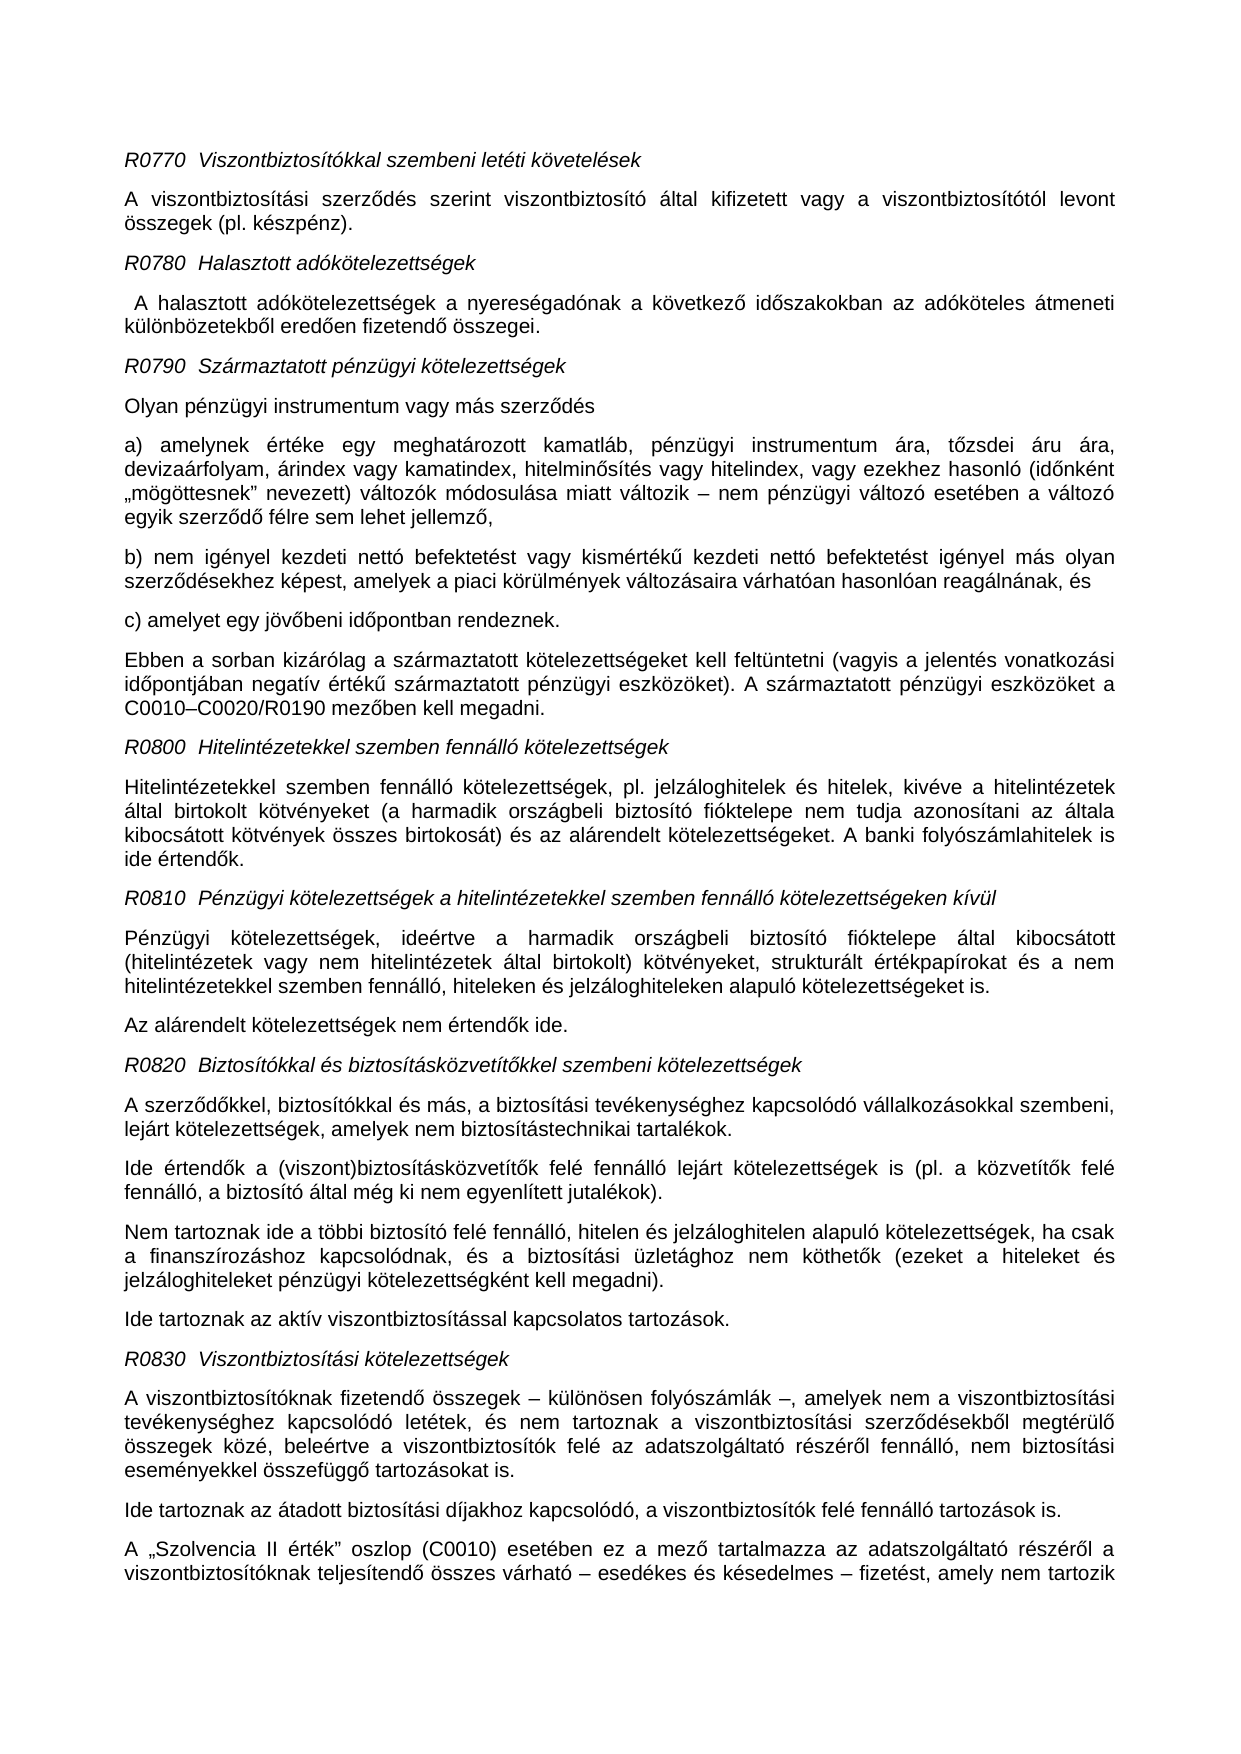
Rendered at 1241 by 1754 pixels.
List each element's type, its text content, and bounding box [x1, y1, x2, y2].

text Pénzügyi kötelezettségek, ideértve a harmadik országbeli biztosító fióktelepe által kibocsátott (hitelintézetek vagy nem hitelintézetek által birtokolt) kötvényeket, strukturált értékpapírokat és a nem hitelintézetekkel szemben fennálló, hiteleken és jelzáloghiteleken alapuló kötelezettségeket is. [124, 926, 1116, 998]
text Ebben a sorban kizárólag a származtatott kötelezettségeket kell feltüntetni (vagyis a jelentés vonatkozási időpontjában negatív értékű származtatott pénzügyi eszközöket). A származtatott pénzügyi eszközöket a C0010–C0020/R0190 mezőben kell megadni. [124, 648, 1116, 719]
text A viszontbiztosítási szerződés szerint viszontbiztosító által kifizetett vagy a viszontbiztosítótól levont összegek (pl. készpénz). [124, 187, 1116, 235]
text R0790 Származtatott pénzügyi kötelezettségek [124, 354, 1116, 378]
text Hitelintézetekkel szemben fennálló kötelezettségek, pl. jelzáloghitelek és hitelek, kivéve a hitelintézetek által birtokolt kötvényeket (a harmadik országbeli biztosító fióktelepe nem tudja azonosítani az általa kibocsátott kötvények összes birtokosát) és az alárendelt kötelezettségeket. A banki folyószámlahitelek is ide értendők. [124, 775, 1116, 871]
text R0780 Halasztott adókötelezettségek [124, 251, 1116, 275]
text Olyan pénzügyi instrumentum vagy más szerződés [124, 393, 1116, 417]
text c) amelyet egy jövőbeni időpontban rendeznek. [124, 608, 1116, 632]
text A viszontbiztosítóknak fizetendő összegek – különösen folyószámlák –, amelyek nem a viszontbiztosítási tevékenységhez kapcsolódó letétek, és nem tartoznak a viszontbiztosítási szerződésekből megtérülő összegek közé, beleértve a viszontbiztosítók felé az adatszolgáltató részéről fennálló, nem biztosítási eseményekkel összefüggő tartozásokat is. [124, 1386, 1116, 1482]
text a) amelynek értéke egy meghatározott kamatláb, pénzügyi instrumentum ára, tőzsdei áru ára, devizaárfolyam, árindex vagy kamatindex, hitelminősítés vagy hitelindex, vagy ezekhez hasonló (időnként „mögöttesnek” nevezett) változók módosulása miatt változik – nem pénzügyi változó esetében a változó egyik szerződő félre sem lehet jellemző, [124, 433, 1116, 529]
text R0810 Pénzügyi kötelezettségek a hitelintézetekkel szemben fennálló kötelezettségeken kívül [124, 886, 1116, 910]
text Ide értendők a (viszont)biztosításközvetítők felé fennálló lejárt kötelezettségek is (pl. a közvetítők felé fennálló, a biztosító által még ki nem egyenlített jutalékok). [124, 1156, 1116, 1204]
text A szerződőkkel, biztosítókkal és más, a biztosítási tevékenységhez kapcsolódó vállalkozásokkal szembeni, lejárt kötelezettségek, amelyek nem biztosítástechnikai tartalékok. [124, 1092, 1116, 1140]
text R0830 Viszontbiztosítási kötelezettségek [124, 1347, 1116, 1371]
text b) nem igényel kezdeti nettó befektetést vagy kismértékű kezdeti nettó befektetést igényel más olyan szerződésekhez képest, amelyek a piaci körülmények változásaira várhatóan hasonlóan reagálnának, és [124, 544, 1116, 592]
text Az alárendelt kötelezettségek nem értendők ide. [124, 1013, 1116, 1037]
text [124, 1537, 1116, 1585]
text Ide tartoznak az átadott biztosítási díjakhoz kapcsolódó, a viszontbiztosítók felé fennálló tartozások is. [124, 1498, 1116, 1522]
text R0820 Biztosítókkal és biztosításközvetítőkkel szembeni kötelezettségek [124, 1053, 1116, 1077]
text R0770 Viszontbiztosítókkal szembeni letéti követelések [124, 148, 1116, 172]
text Nem tartoznak ide a többi biztosító felé fennálló, hitelen és jelzáloghitelen alapuló kötelezettségek, ha csak a finanszírozáshoz kapcsolódnak, és a biztosítási üzletághoz nem köthetők (ezeket a hiteleket és jelzáloghiteleket pénzügyi kötelezettségként kell megadni). [124, 1219, 1116, 1291]
text R0800 Hitelintézetekkel szemben fennálló kötelezettségek [124, 735, 1116, 759]
text Ide tartoznak az aktív viszontbiztosítással kapcsolatos tartozások. [124, 1307, 1116, 1331]
text A halasztott adókötelezettségek a nyereségadónak a következő időszakokban az adóköteles átmeneti különbözetekből eredően fizetendő összegei. [124, 290, 1116, 338]
